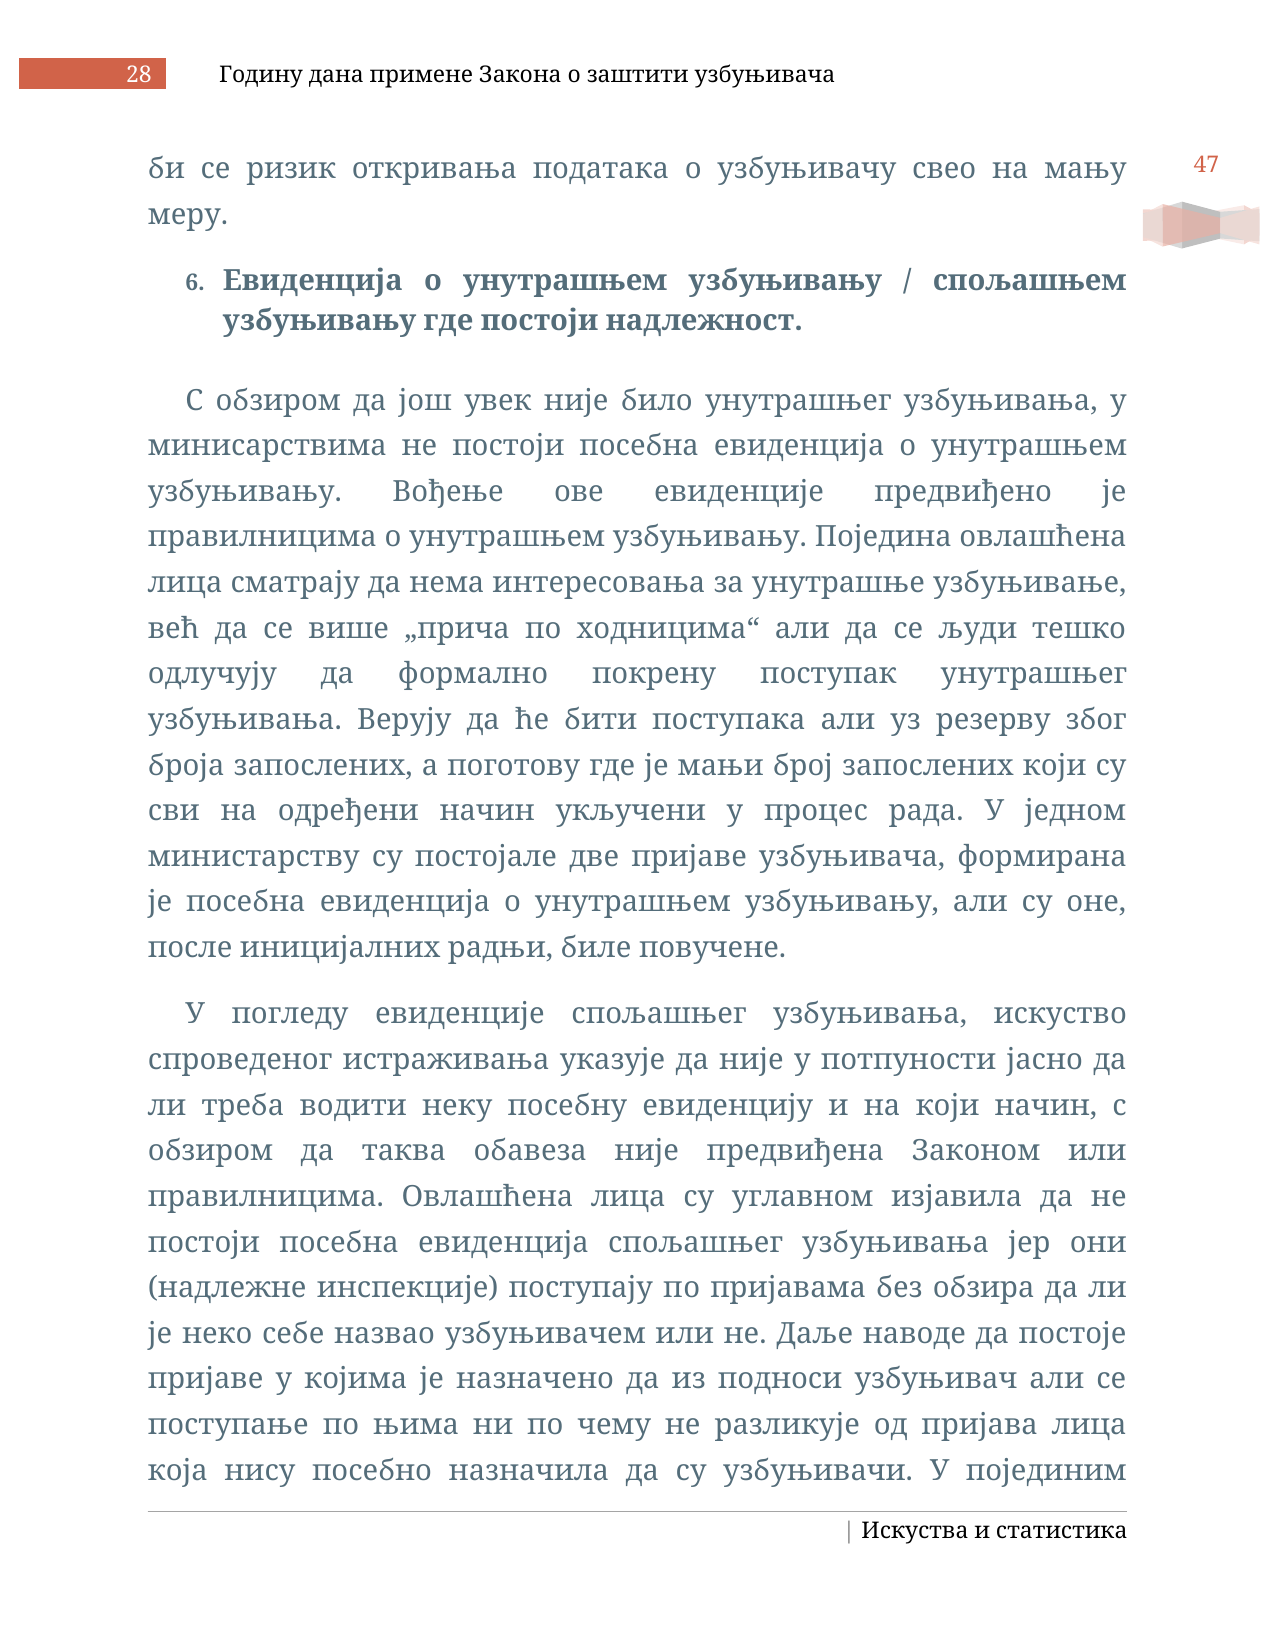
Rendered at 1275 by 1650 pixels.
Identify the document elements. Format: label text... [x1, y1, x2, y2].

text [148, 148, 1127, 233]
text С обзиром да још увек није било унутрашњег узбуњивања, у минисарствима не постоји посебна евиденција о унутрашњем узбуњивању. Вођење ове евиденције предвиђено је правилницима о унутрашњем узбуњивању. Поједина овлашћена лица сматрају да нема интересовања за унутрашње узбуњивање, већ да се више „прича по ходницима“ али да се људи тешко одлучују да формално покрену поступак унутрашњег узбуњивања. Верују да ће бити поступака али уз резерву због броја запослених, а поготову где је мањи број запослених који су сви на одређени начин укључени у процес рада. У једном министарству су постојале две пријаве узбуњивача, формирана је посебна евиденција о унутрашњем узбуњивању, али су оне, после иницијалних радњи, биле повучене. [148, 379, 1127, 966]
list Евиденција о унутрашњем узбуњивању / спољашњем узбуњивању где постоји надлежност. [185, 260, 1127, 339]
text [148, 993, 1127, 1489]
